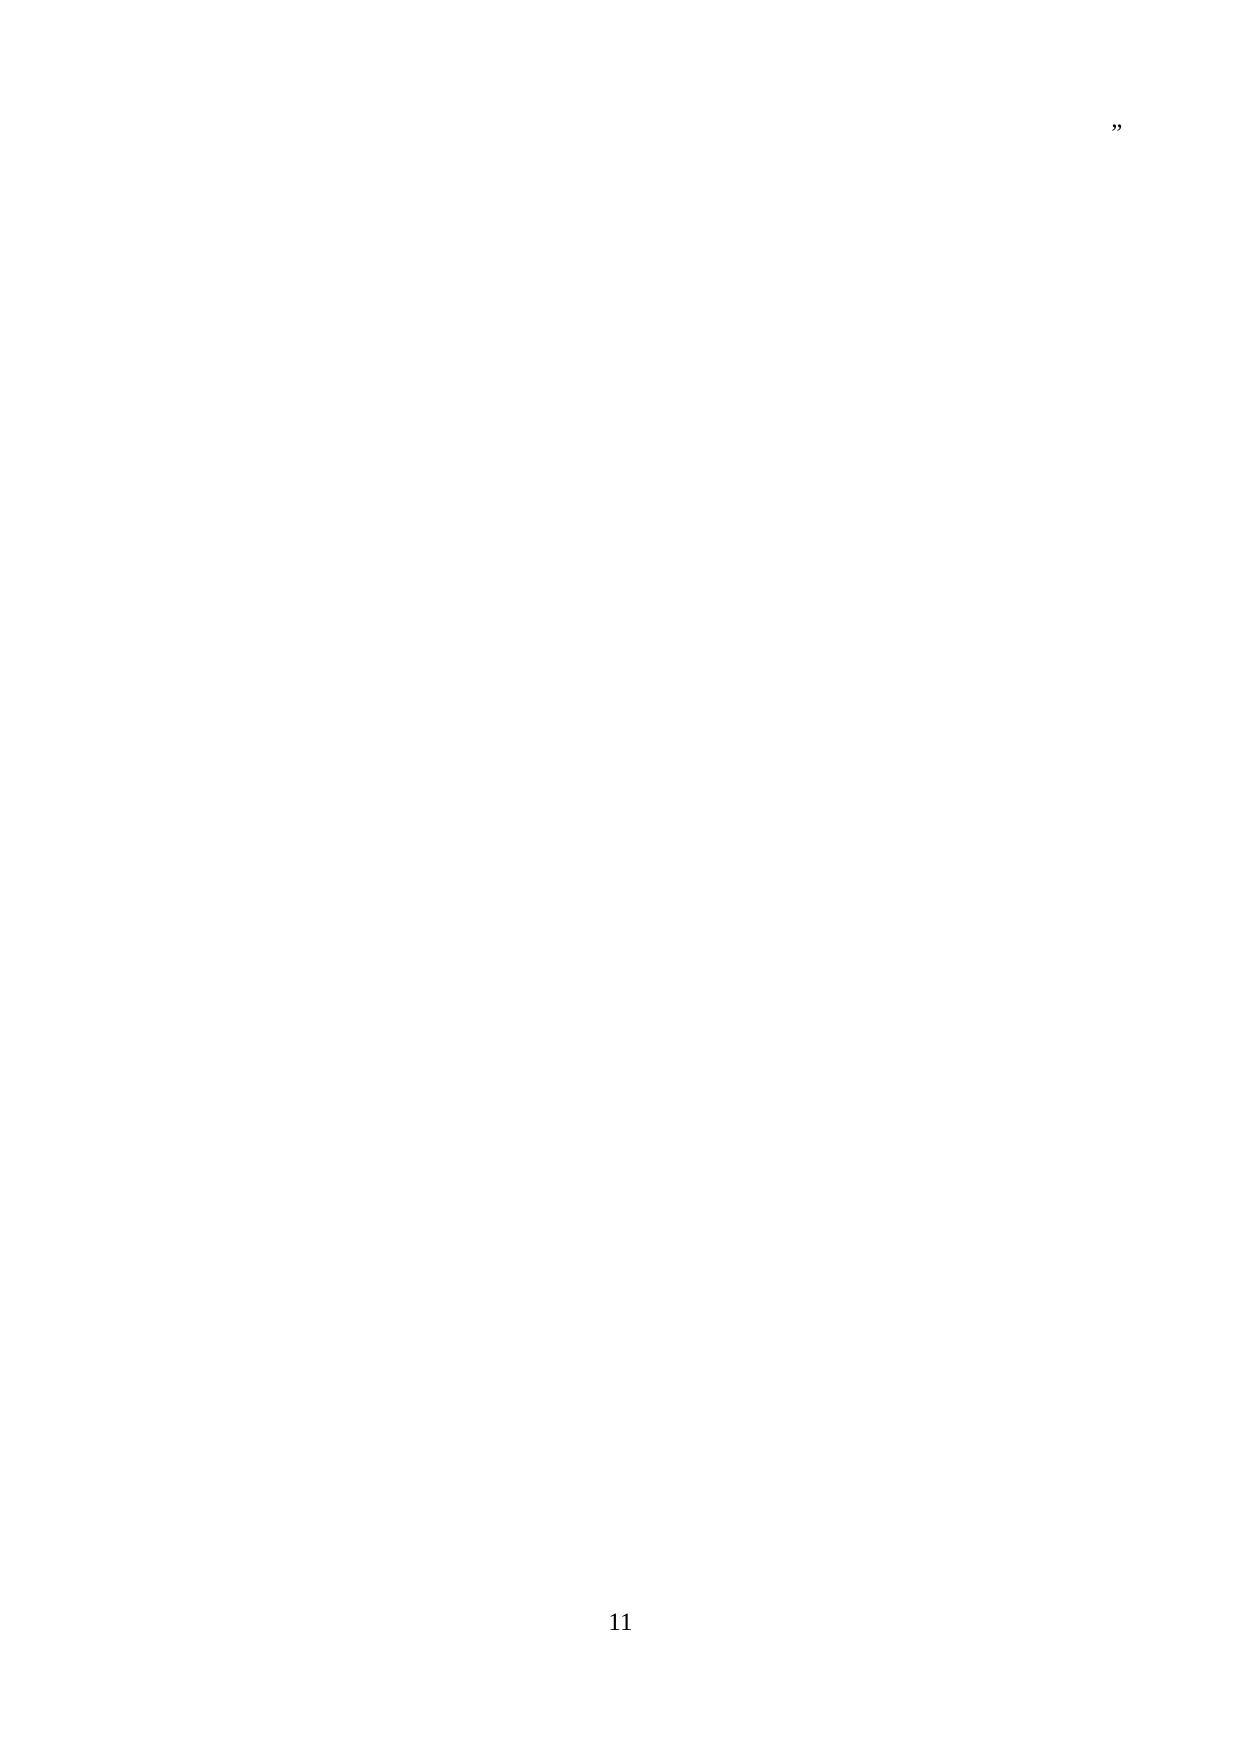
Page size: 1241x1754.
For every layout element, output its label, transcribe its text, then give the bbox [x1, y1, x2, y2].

text ” [118, 118, 1122, 147]
